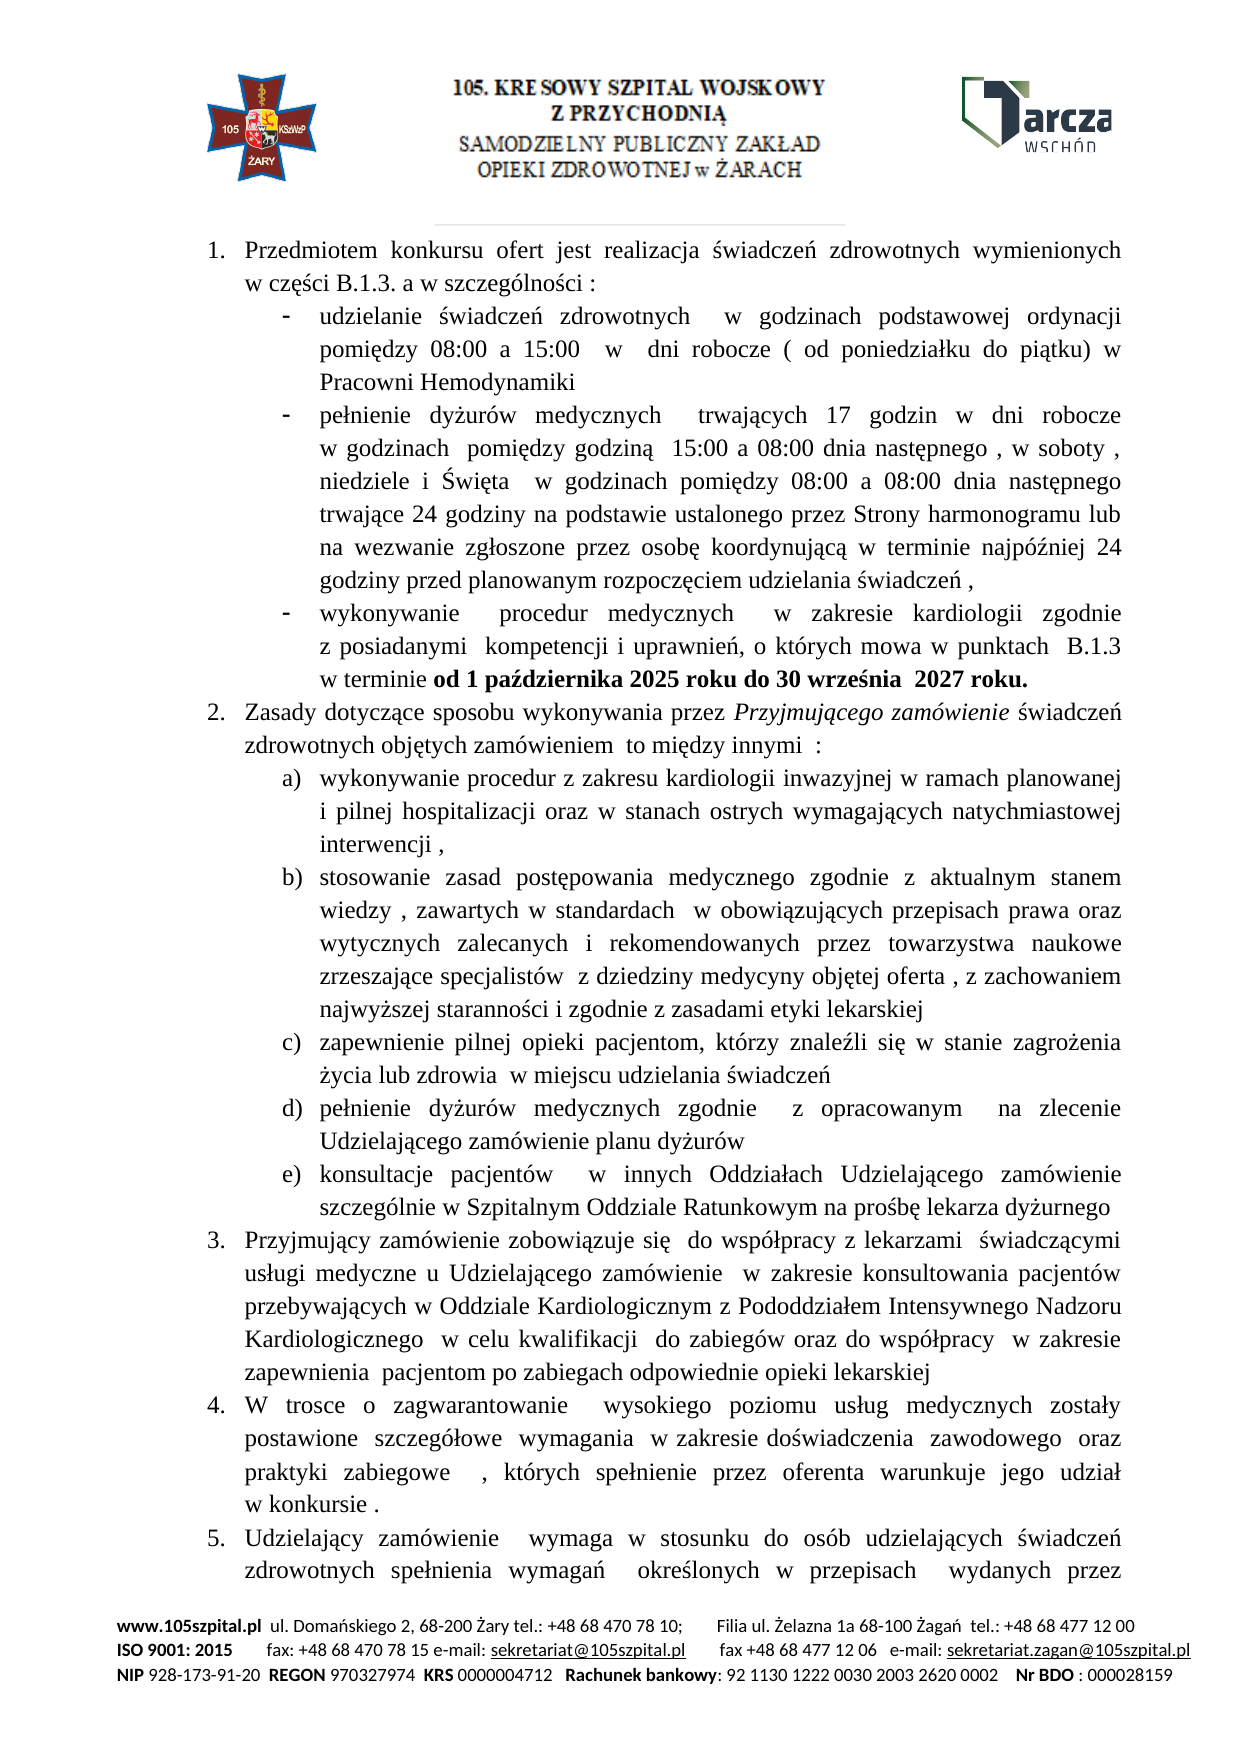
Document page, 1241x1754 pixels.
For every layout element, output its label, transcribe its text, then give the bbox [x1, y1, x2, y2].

list Zasady dotyczące sposobu wykonywania przez Przyjmującego zamówienie świadczeń zdrowotnych objętych zamówieniem to między innymi : [207, 697, 1122, 759]
list wykonywanie procedur medycznych w zakresie kardiologii zgodnie z posiadanymi kompetencji i uprawnień, o których mowa w punktach B.1.3 w terminie od 1 października 2025 roku do 30 września 2027 roku. [282, 598, 1122, 693]
list konsultacje pacjentów w innych Oddziałach Udzielającego zamówienie szczególnie w Szpitalnym Oddziale Ratunkowym na prośbę lekarza dyżurnego [282, 1159, 1122, 1221]
list W trosce o zagwarantowanie wysokiego poziomu usług medycznych zostały postawione szczegółowe wymagania w zakresie doświadczenia zawodowego oraz praktyki zabiegowe , których spełnienie przez oferenta warunkuje jego udział w konkursie . [207, 1391, 1122, 1518]
list pełnienie dyżurów medycznych zgodnie z opracowanym na zlecenie Udzielającego zamówienie planu dyżurów [282, 1093, 1122, 1155]
picture [434, 64, 847, 227]
picture [206, 73, 317, 182]
list stosowanie zasad postępowania medycznego zgodnie z aktualnym stanem wiedzy , zawartych w standardach w obowiązujących przepisach prawa oraz wytycznych zalecanych i rekomendowanych przez towarzystwa naukowe zrzeszające specjalistów z dziedziny medycyny objętej oferta , z zachowaniem najwyższej staranności i zgodnie z zasadami etyki lekarskiej [282, 862, 1122, 1023]
list wykonywanie procedur z zakresu kardiologii inwazyjnej w ramach planowanej i pilnej hospitalizacji oraz w stanach ostrych wymagających natychmiastowej interwencji , [282, 763, 1122, 858]
list Przedmiotem konkursu ofert jest realizacja świadczeń zdrowotnych wymienionych w części B.1.3. a w szczególności : [207, 235, 1122, 297]
list Przyjmujący zamówienie zobowiązuje się do współpracy z lekarzami świadczącymi usługi medyczne u Udzielającego zamówienie w zakresie konsultowania pacjentów przebywających w Oddziale Kardiologicznym z Pododdziałem Intensywnego Nadzoru Kardiologicznego w celu kwalifikacji do zabiegów oraz do współpracy w zakresie zapewnienia pacjentom po zabiegach odpowiednie opieki lekarskiej [207, 1225, 1122, 1386]
list zapewnienie pilnej opieki pacjentom, którzy znaleźli się w stanie zagrożenia życia lub zdrowia w miejscu udzielania świadczeń [282, 1027, 1122, 1089]
list pełnienie dyżurów medycznych trwających 17 godzin w dni robocze w godzinach pomiędzy godziną 15:00 a 08:00 dnia następnego , w soboty , niedziele i Święta w godzinach pomiędzy 08:00 a 08:00 dnia następnego trwające 24 godziny na podstawie ustalonego przez Strony harmonogramu lub na wezwanie zgłoszone przez osobę koordynującą w terminie najpóźniej 24 godziny przed planowanym rozpoczęciem udzielania świadczeń , [282, 400, 1122, 594]
picture [961, 76, 1112, 152]
list udzielanie świadczeń zdrowotnych w godzinach podstawowej ordynacji pomiędzy 08:00 a 15:00 w dni robocze ( od poniedziałku do piątku) w Pracowni Hemodynamiki [282, 301, 1122, 396]
